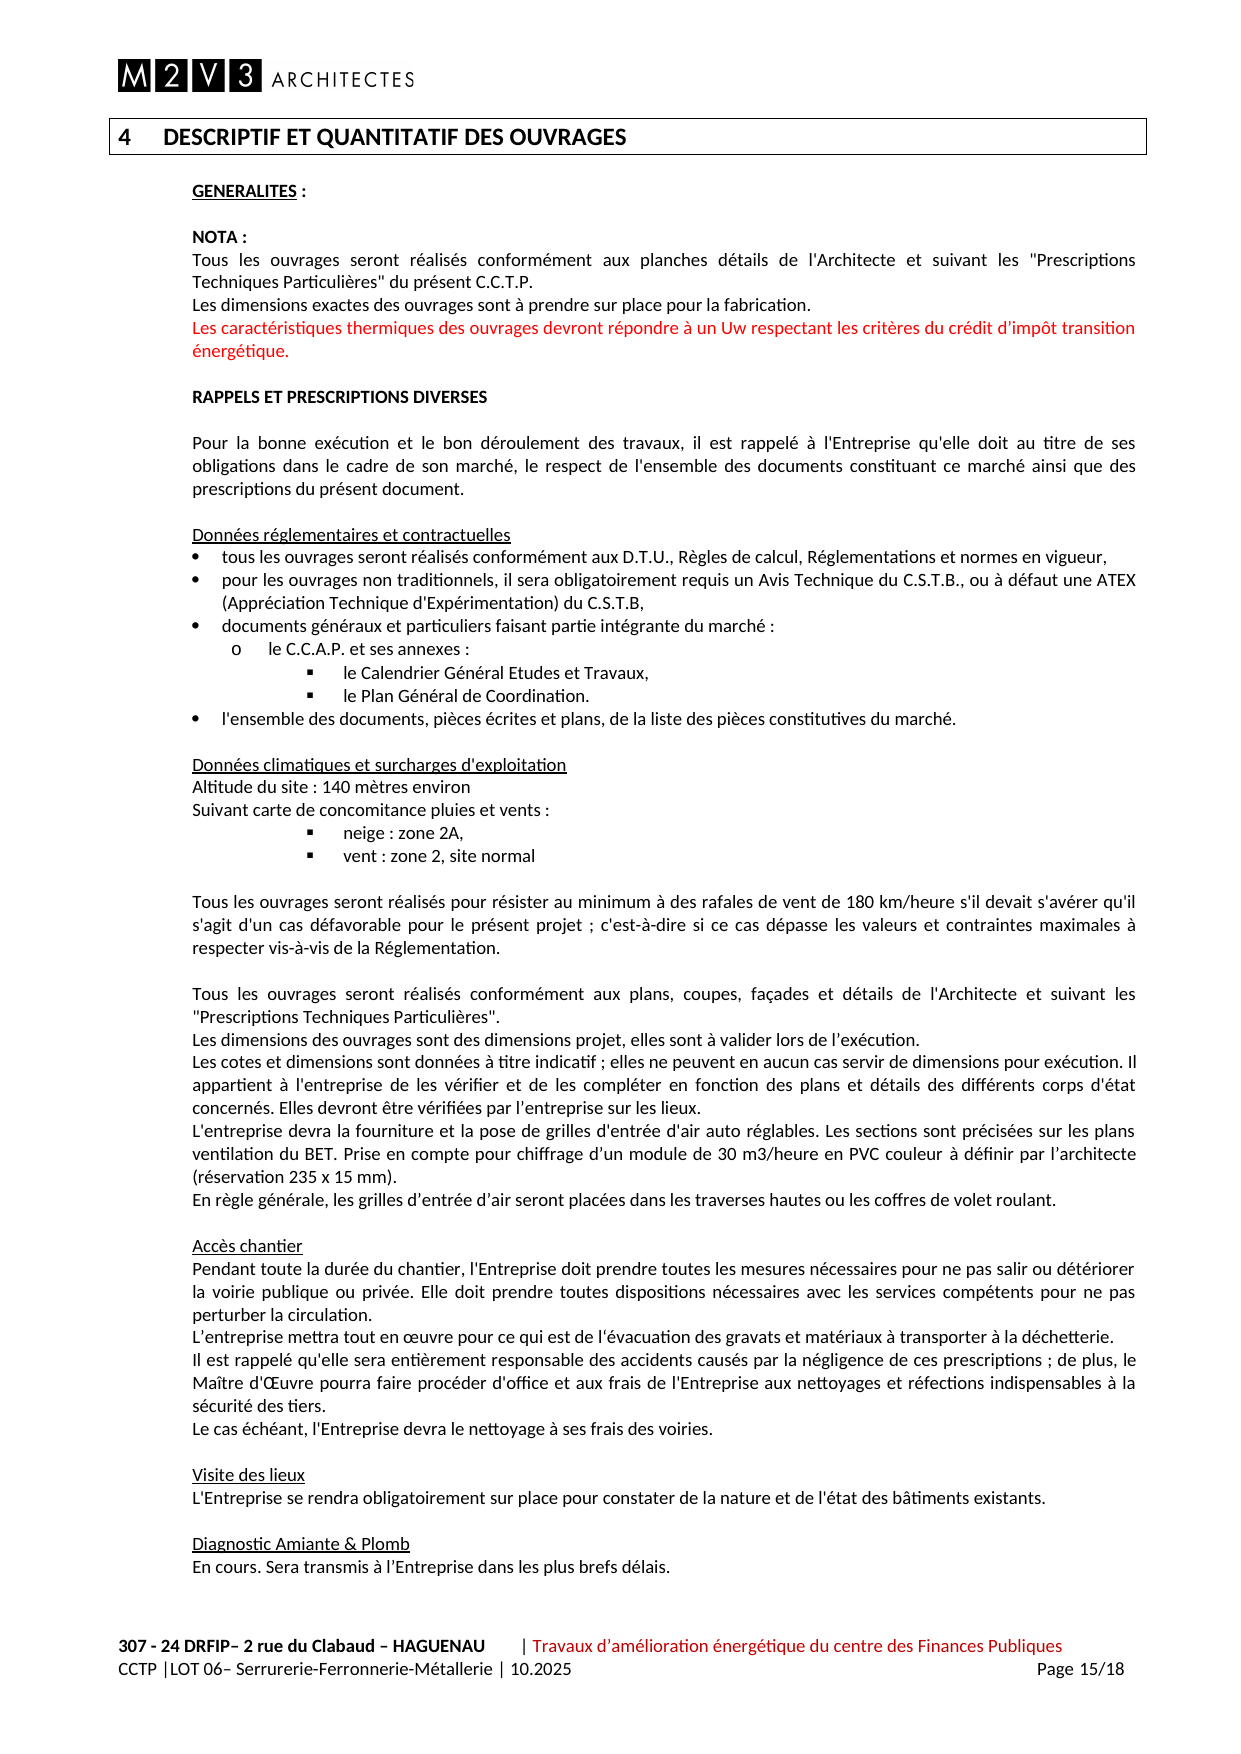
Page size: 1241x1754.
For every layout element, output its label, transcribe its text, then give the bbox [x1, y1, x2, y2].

text Tous les ouvrages seront réalisés conformément aux plans, coupes, façades et détails de l'Architecte et suivant les "Prescriptions Techniques Particulières". [192, 982, 1138, 1028]
text NOTA : [192, 225, 1138, 248]
text Pour la bonne exécution et le bon déroulement des travaux, il est rappelé à l'Entreprise qu'elle doit au titre de ses obligations dans le cadre de son marché, le respect de l'ensemble des documents constituant ce marché ainsi que des prescriptions du présent document. [192, 431, 1138, 500]
list pour les ouvrages non traditionnels, il sera obligatoirement requis un Avis Technique du C.S.T.B., ou à défaut une ATEX (Appréciation Technique d'Expérimentation) du C.S.T.B, [192, 568, 1138, 614]
text Tous les ouvrages seront réalisés conformément aux planches détails de l'Architecte et suivant les "Prescriptions Techniques Particulières" du présent C.C.T.P. [192, 248, 1138, 293]
text L’entreprise mettra tout en œuvre pour ce qui est de l‘évacuation des gravats et matériaux à transporter à la déchetterie. [192, 1326, 1138, 1349]
text Visite des lieux [192, 1463, 1138, 1486]
list l'ensemble des documents, pièces écrites et plans, de la liste des pièces constitutives du marché. [192, 707, 1138, 730]
text Données climatiques et surcharges d'exploitation [192, 753, 1138, 776]
text Les dimensions exactes des ouvrages sont à prendre sur place pour la fabrication. [192, 293, 1138, 316]
text Données réglementaires et contractuelles [192, 523, 1138, 546]
list le Plan Général de Coordination. [306, 684, 1138, 707]
text L'Entreprise se rendra obligatoirement sur place pour constater de la nature et de l'état des bâtiments existants. [192, 1486, 1138, 1509]
list le Calendrier Général Etudes et Travaux, [306, 661, 1138, 684]
text Les cotes et dimensions sont données à titre indicatif ; elles ne peuvent en aucun cas servir de dimensions pour exécution. Il appartient à l'entreprise de les vérifier et de les compléter en fonction des plans et détails des différents corps d'état concernés. Elles devront être vérifiées par l’entreprise sur les lieux. [192, 1051, 1138, 1119]
text Accès chantier [192, 1234, 1138, 1257]
list neige : zone 2A, [306, 822, 1138, 844]
text Suivant carte de concomitance pluies et vents : [192, 799, 1138, 822]
text Il est rappelé qu'elle sera entièrement responsable des accidents causés par la négligence de ces prescriptions ; de plus, le Maître d'Œuvre pourra faire procéder d'office et aux frais de l'Entreprise aux nettoyages et réfections indispensables à la sécurité des tiers. [192, 1349, 1138, 1417]
text Le cas échéant, l'Entreprise devra le nettoyage à ses frais des voiries. [192, 1417, 1138, 1440]
text Les caractéristiques thermiques des ouvrages devront répondre à un Uw respectant les critères du crédit d’impôt transition énergétique. [192, 316, 1138, 362]
text RAPPELS ET PRESCRIPTIONS DIVERSES [192, 385, 1138, 408]
text Altitude du site : 140 mètres environ [192, 776, 1138, 799]
text En cours. Sera transmis à l’Entreprise dans les plus brefs délais. [192, 1555, 1138, 1578]
text En règle générale, les grilles d’entrée d’air seront placées dans les traverses hautes ou les coffres de volet roulant. [192, 1188, 1138, 1211]
text Pendant toute la durée du chantier, l'Entreprise doit prendre toutes les mesures nécessaires pour ne pas salir ou détériorer la voirie publique ou privée. Elle doit prendre toutes dispositions nécessaires avec les services compétents pour ne pas perturber la circulation. [192, 1257, 1138, 1326]
subtitle DESCRIPTIF ET QUANTITATIF DES OUVRAGES [110, 119, 1146, 154]
text Diagnostic Amiante & Plomb [192, 1532, 1138, 1555]
list vent : zone 2, site normal [306, 844, 1138, 867]
list documents généraux et particuliers faisant partie intégrante du marché : [192, 614, 1138, 637]
text GENERALITES : [192, 179, 1138, 202]
picture [118, 59, 414, 92]
list tous les ouvrages seront réalisés conformément aux D.T.U., Règles de calcul, Réglementations et normes en vigueur, [192, 546, 1138, 568]
text Les dimensions des ouvrages sont des dimensions projet, elles sont à valider lors de l’exécution. [192, 1028, 1138, 1051]
list le C.C.A.P. et ses annexes : [231, 637, 1138, 661]
text Tous les ouvrages seront réalisés pour résister au minimum à des rafales de vent de 180 km/heure s'il devait s'avérer qu'il s'agit d'un cas défavorable pour le présent projet ; c'est-à-dire si ce cas dépasse les valeurs et contraintes maximales à respecter vis-à-vis de la Réglementation. [192, 890, 1138, 959]
text L'entreprise devra la fourniture et la pose de grilles d'entrée d'air auto réglables. Les sections sont précisées sur les plans ventilation du BET. Prise en compte pour chiffrage d’un module de 30 m3/heure en PVC couleur à définir par l’architecte (réservation 235 x 15 mm). [192, 1119, 1138, 1188]
